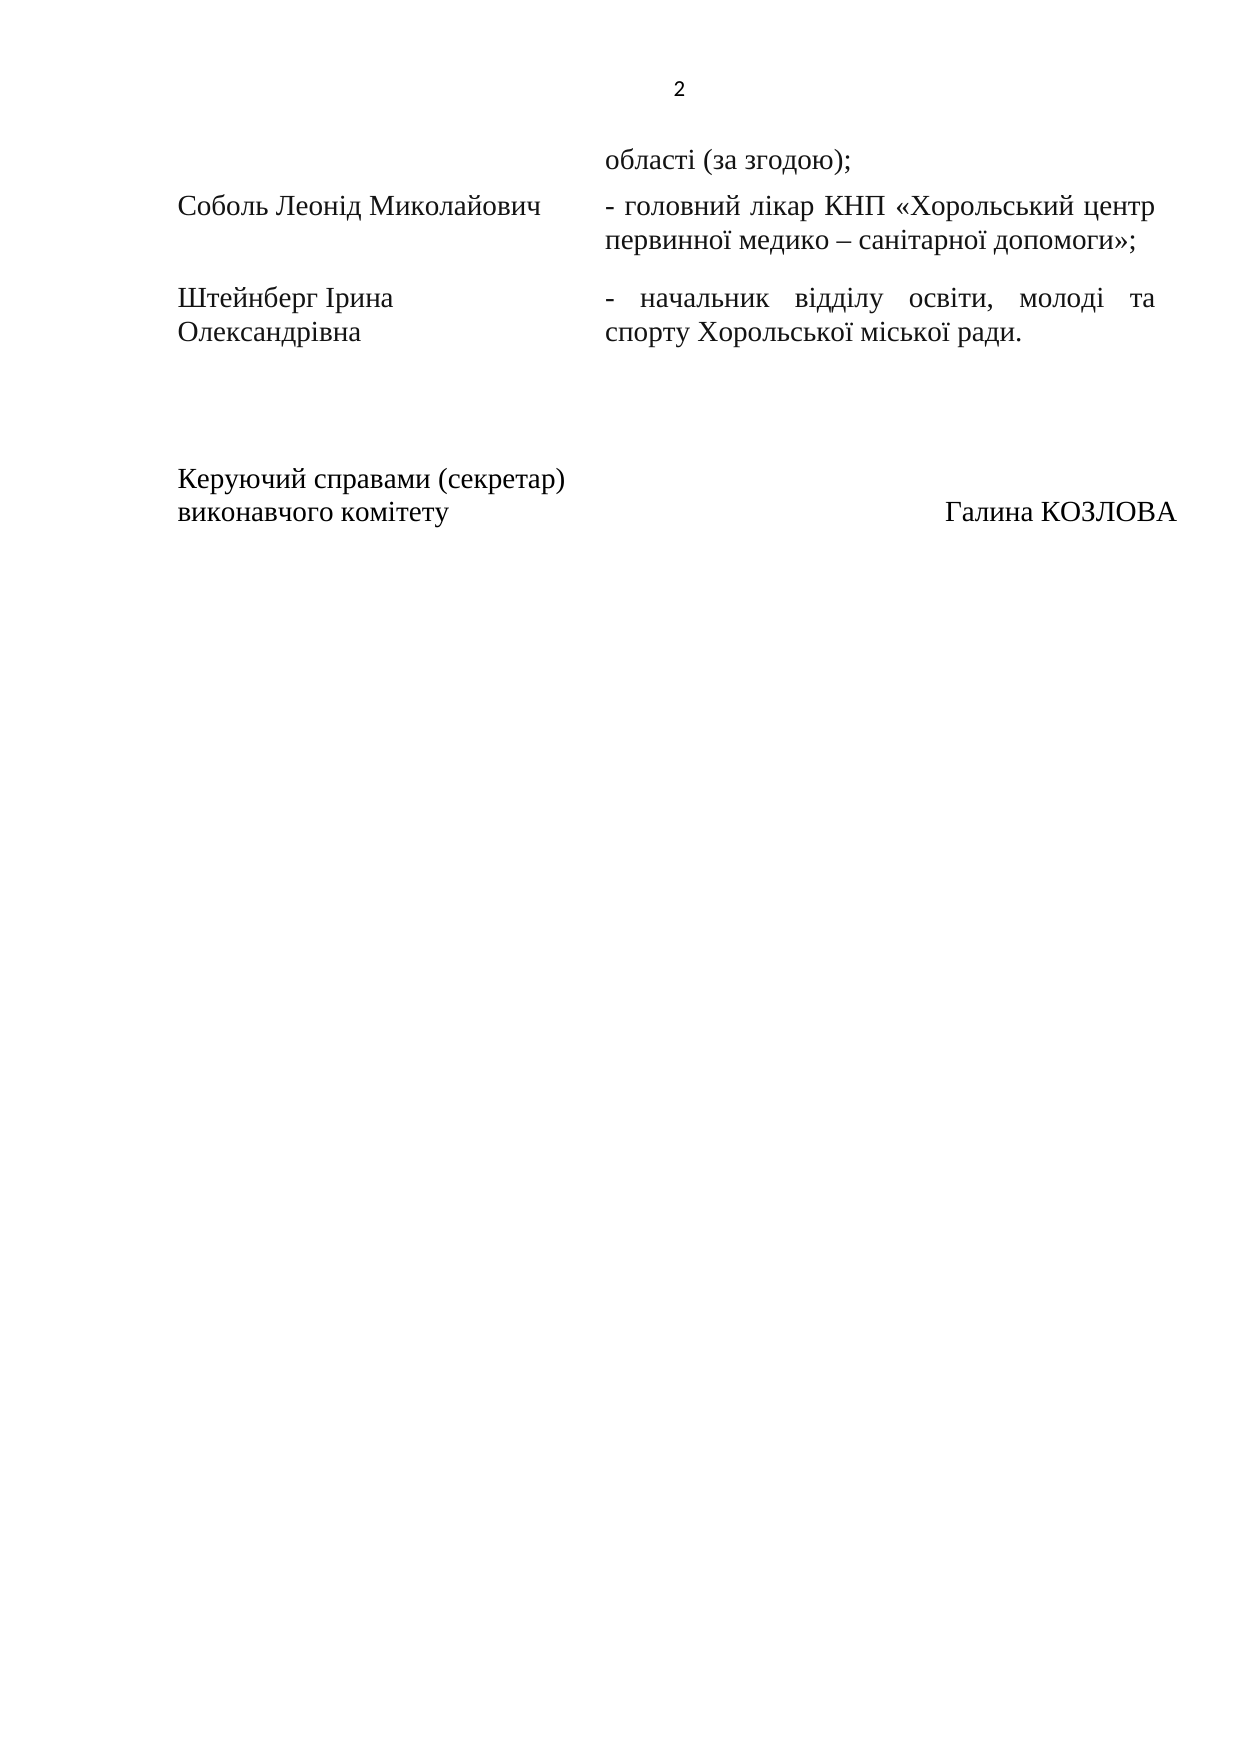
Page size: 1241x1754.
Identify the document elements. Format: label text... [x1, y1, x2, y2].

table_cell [594, 130, 1170, 268]
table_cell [166, 130, 594, 268]
text виконавчого комітету Галина КОЗЛОВА [177, 494, 1181, 528]
table_cell Штейнберг Ірина Олександрівна [166, 268, 594, 360]
text Керуючий справами (секретар) [177, 461, 1181, 494]
table_cell - начальник відділу освіти, молоді та спорту Хорольської міської ради. [594, 268, 1170, 360]
